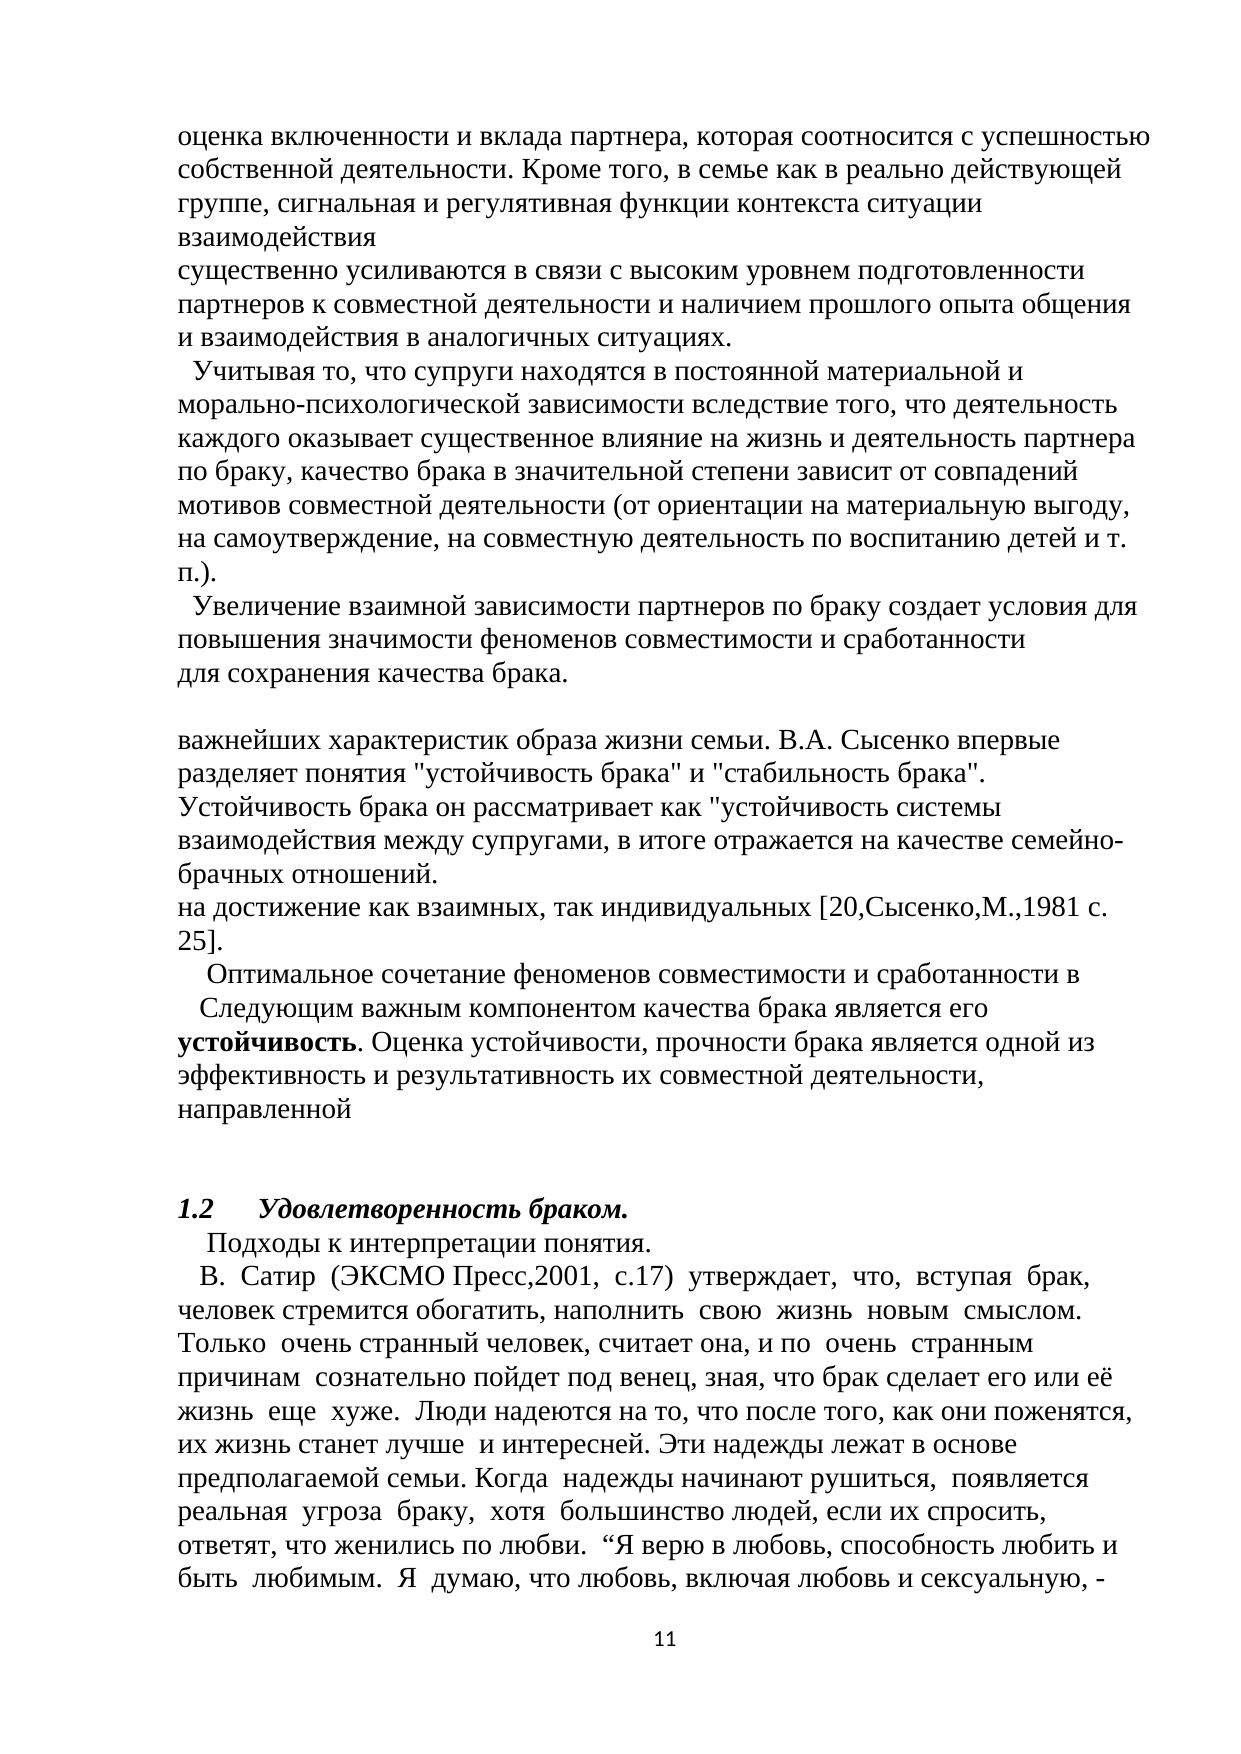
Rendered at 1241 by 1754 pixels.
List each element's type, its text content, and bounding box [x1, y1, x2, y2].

text эффективность и результативность их совместной деятельности, направленной [177, 1057, 1152, 1124]
text группе, сигнальная и регулятивная функции контекста ситуации взаимодействия [177, 185, 1152, 252]
text Оптимальное сочетание феноменов совместимости и сработанности в [177, 957, 1152, 990]
text для сохранения качества брака. [177, 655, 1152, 688]
text Учитывая то, что супруги находятся в постоянной материальной и [177, 353, 1152, 386]
text оценка включенности и вклада партнера, которая соотносится с успешностью собственной деятельности. Кроме того, в семье как в реально действующей [177, 118, 1152, 185]
text важнейших характеристик образа жизни семьи. В.А. Сысенко впервые разделяет понятия "устойчивость брака" и "стабильность брака". Устойчивость брака он рассматривает как "устойчивость системы взаимодействия между супругами, в итоге отражается на качестве семейно-брачных отношений. [177, 722, 1152, 889]
text партнеров к совместной деятельности и наличием прошлого опыта общения и взаимодействия в аналогичных ситуациях. [177, 286, 1152, 353]
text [177, 1258, 1152, 1594]
text Следующим важным компонентом качества брака является его устойчивость. Оценка устойчивости, прочности брака является одной из [177, 990, 1152, 1057]
text Увеличение взаимной зависимости партнеров по браку создает условия для повышения значимости феноменов совместимости и сработанности [177, 588, 1152, 655]
text существенно усиливаются в связи с высоким уровнем подготовленности [177, 252, 1152, 286]
text на достижение как взаимных, так индивидуальных [20,Сысенко,М.,1981 с. 25]. [177, 889, 1152, 957]
text 1.2 Удовлетворенность браком. [177, 1191, 1152, 1225]
text морально-психологической зависимости вследствие того, что деятельность каждого оказывает существенное влияние на жизнь и деятельность партнера по браку, качество брака в значительной степени зависит от совпадений мотивов совместной деятельности (от ориентации на материальную выгоду, на самоутверждение, на совместную деятельность по воспитанию детей и т. п.). [177, 386, 1152, 588]
text Подходы к интерпретации понятия. [177, 1225, 1152, 1258]
